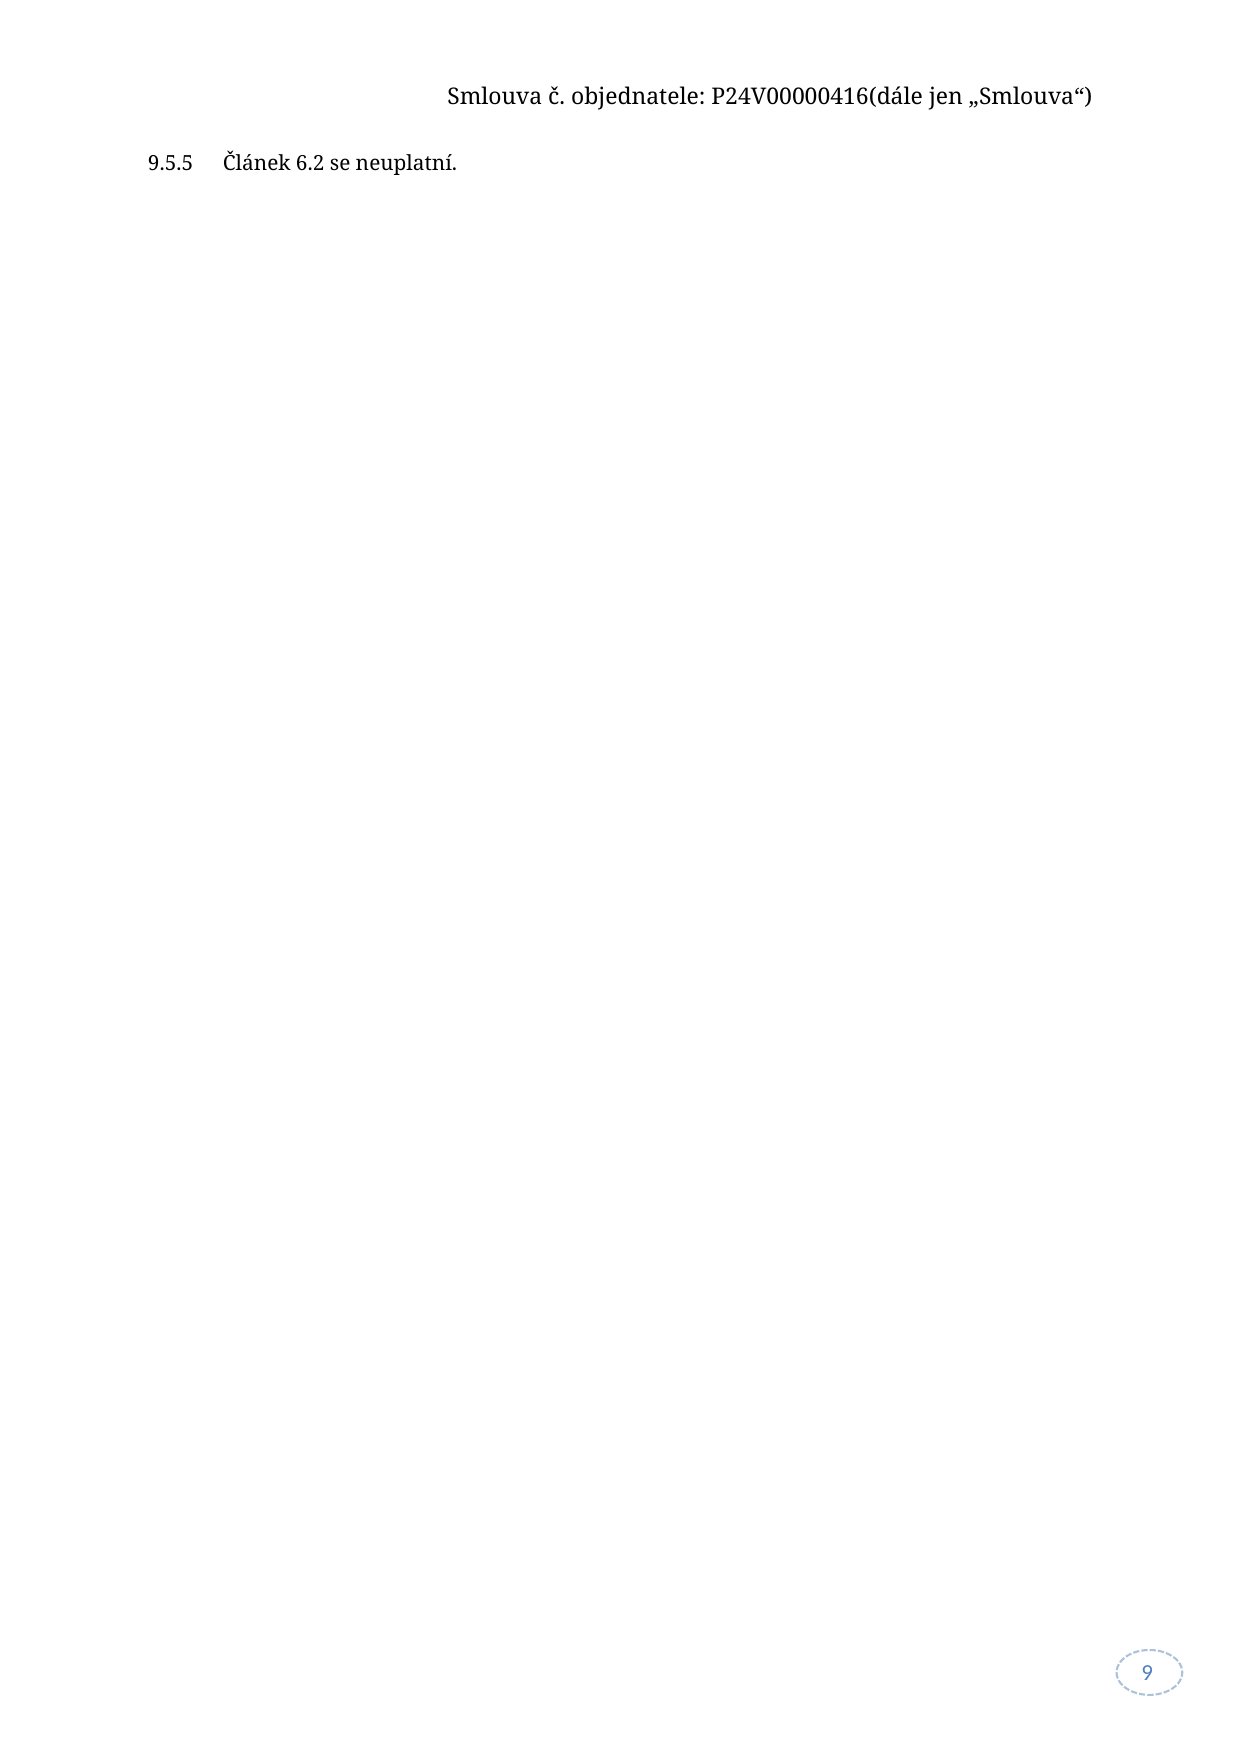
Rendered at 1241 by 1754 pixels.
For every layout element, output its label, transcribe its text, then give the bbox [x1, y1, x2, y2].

list Článek 6.2 se neuplatní. [148, 148, 1093, 176]
